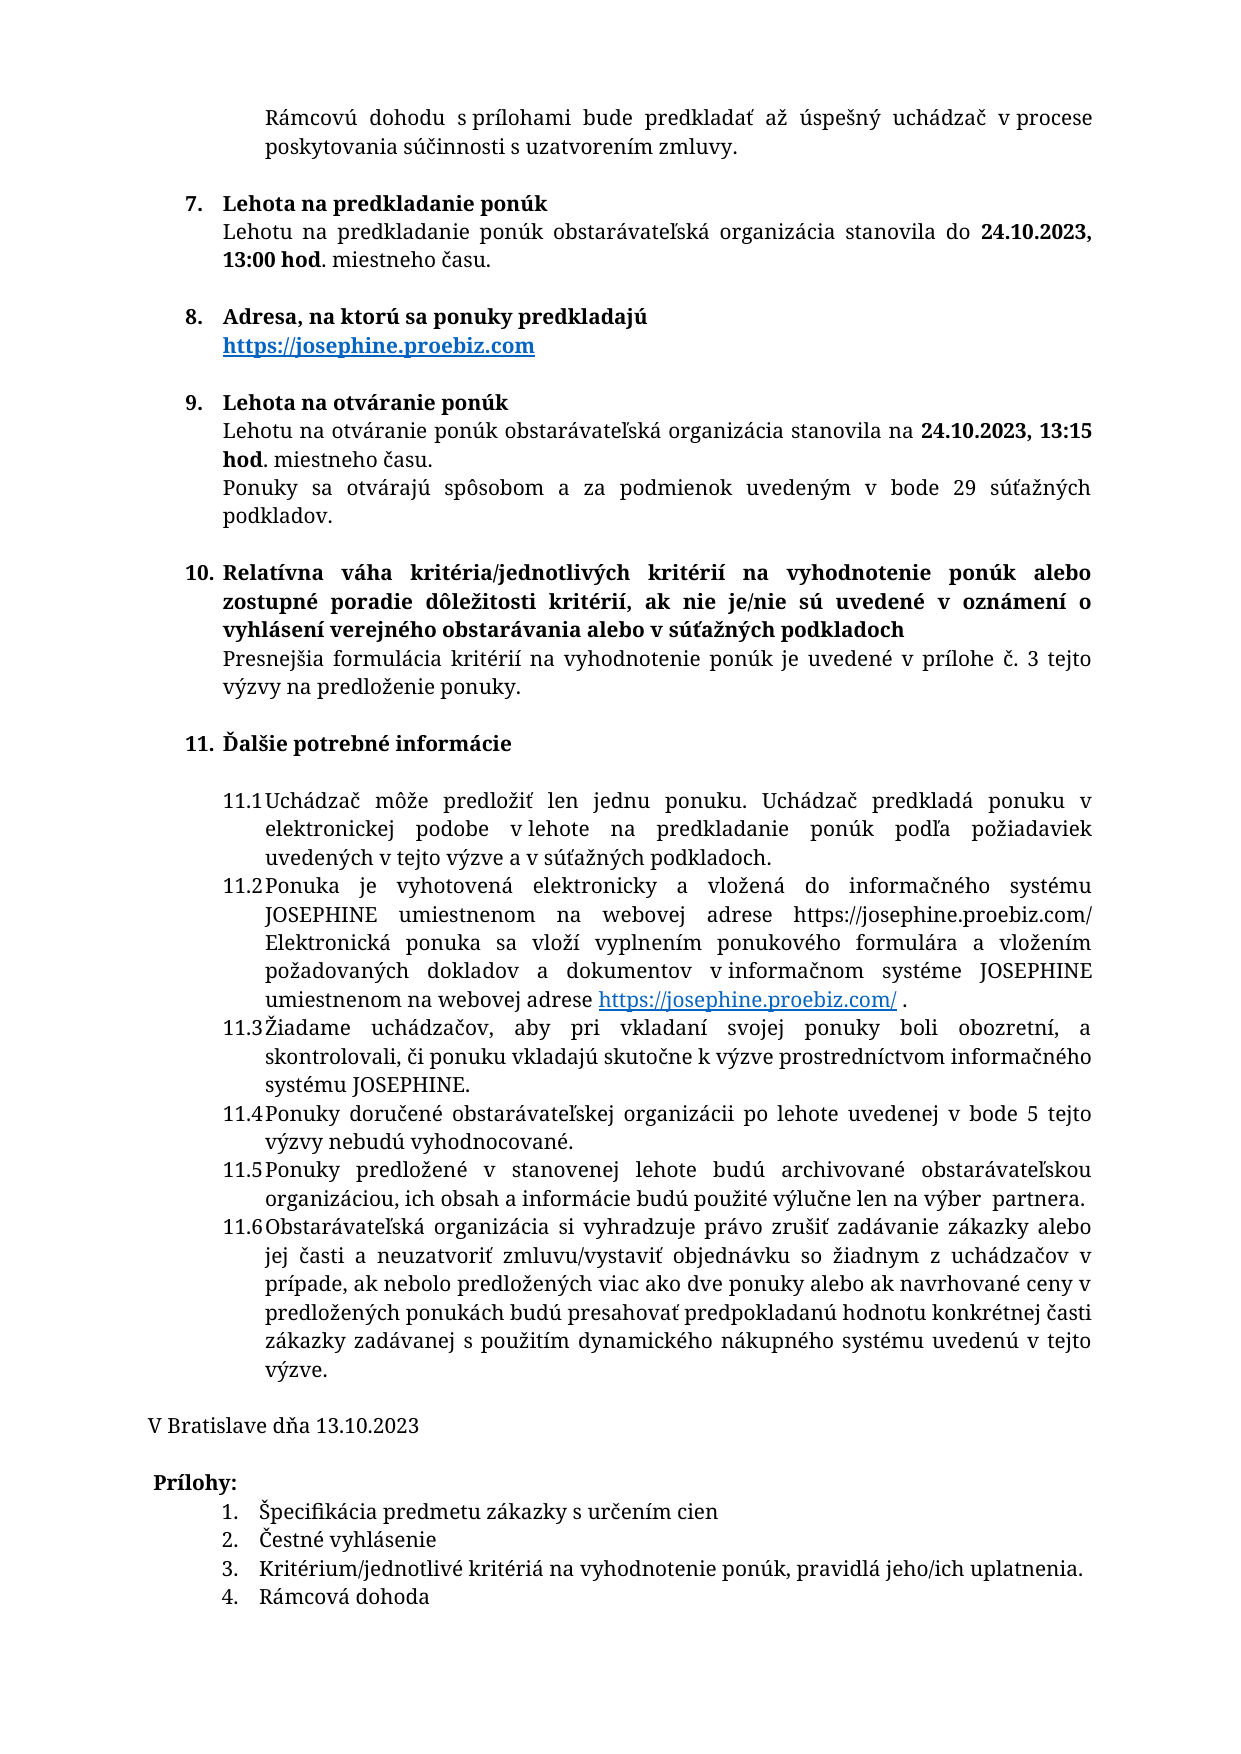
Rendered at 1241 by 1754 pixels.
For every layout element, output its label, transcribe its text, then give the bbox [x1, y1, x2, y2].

list https://josephine.proebiz.com [223, 331, 1093, 359]
list Ponuka je vyhotovená elektronicky a vložená do informačného systému JOSEPHINE umiestnenom na webovej adrese https://josephine.proebiz.com/ Elektronická ponuka sa vloží vyplnením ponukového formulára a vložením požadovaných dokladov a dokumentov v informačnom systéme JOSEPHINE umiestnenom na webovej adrese https://josephine.proebiz.com/ . [223, 871, 1093, 1013]
list Špecifikácia predmetu zákazky s určením cien [221, 1497, 1093, 1525]
list Lehota na predkladanie ponúk [185, 189, 1093, 217]
list Obstarávateľská organizácia si vyhradzuje právo zrušiť zadávanie zákazky alebo jej časti a neuzatvoriť zmluvu/vystaviť objednávku so žiadnym z uchádzačov v prípade, ak nebolo predložených viac ako dve ponuky alebo ak navrhované ceny v predložených ponukách budú presahovať predpokladanú hodnotu konkrétnej časti zákazky zadávanej s použitím dynamického nákupného systému uvedenú v tejto výzve. [223, 1212, 1093, 1383]
list Žiadame uchádzačov, aby pri vkladaní svojej ponuky boli obozretní, a skontrolovali, či ponuku vkladajú skutočne k výzve prostredníctvom informačného systému Josephine. [223, 1013, 1093, 1099]
list Lehotu na predkladanie ponúk obstarávateľská organizácia stanovila do 24.10.2023, 13:00 hod. miestneho času. [223, 217, 1093, 274]
list Ďalšie potrebné informácie [185, 729, 1093, 757]
list Ponuky predložené v stanovenej lehote budú archivované obstarávateľskou organizáciou, ich obsah a informácie budú použité výlučne len na výber partnera. [223, 1156, 1093, 1212]
list Adresa, na ktorú sa ponuky predkladajú [185, 302, 1093, 331]
text V Bratislave dňa 13.10.2023 [148, 1412, 1093, 1440]
list Lehota na otváranie ponúk [185, 388, 1093, 416]
list Ponuky sa otvárajú spôsobom a za podmienok uvedeným v bode 29 súťažných podkladov. [223, 473, 1093, 530]
list Kritérium/jednotlivé kritériá na vyhodnotenie ponúk, pravidlá jeho/ich uplatnenia. [221, 1554, 1093, 1582]
list Lehotu na otváranie ponúk obstarávateľská organizácia stanovila na 24.10.2023, 13:15 hod. miestneho času. [223, 416, 1093, 473]
list Relatívna váha kritéria/jednotlivých kritérií na vyhodnotenie ponúk alebo zostupné poradie dôležitosti kritérií, ak nie je/nie sú uvedené v oznámení o vyhlásení verejného obstarávania alebo v súťažných podkladoch [185, 558, 1093, 644]
list Ponuky doručené obstarávateľskej organizácii po lehote uvedenej v bode 5 tejto výzvy nebudú vyhodnocované. [223, 1099, 1093, 1156]
list Rámcovú dohodu s prílohami bude predkladať až úspešný uchádzač v procese poskytovania súčinnosti s uzatvorením zmluvy. [265, 103, 1093, 160]
list Rámcová dohoda [221, 1582, 1093, 1611]
text Prílohy: [148, 1468, 1093, 1497]
list Presnejšia formulácia kritérií na vyhodnotenie ponúk je uvedené v prílohe č. 3 tejto výzvy na predloženie ponuky. [223, 644, 1093, 701]
list Čestné vyhlásenie [221, 1525, 1093, 1554]
list Uchádzač môže predložiť len jednu ponuku. Uchádzač predkladá ponuku v elektronickej podobe v lehote na predkladanie ponúk podľa požiadaviek uvedených v tejto výzve a v súťažných podkladoch. [223, 786, 1093, 871]
